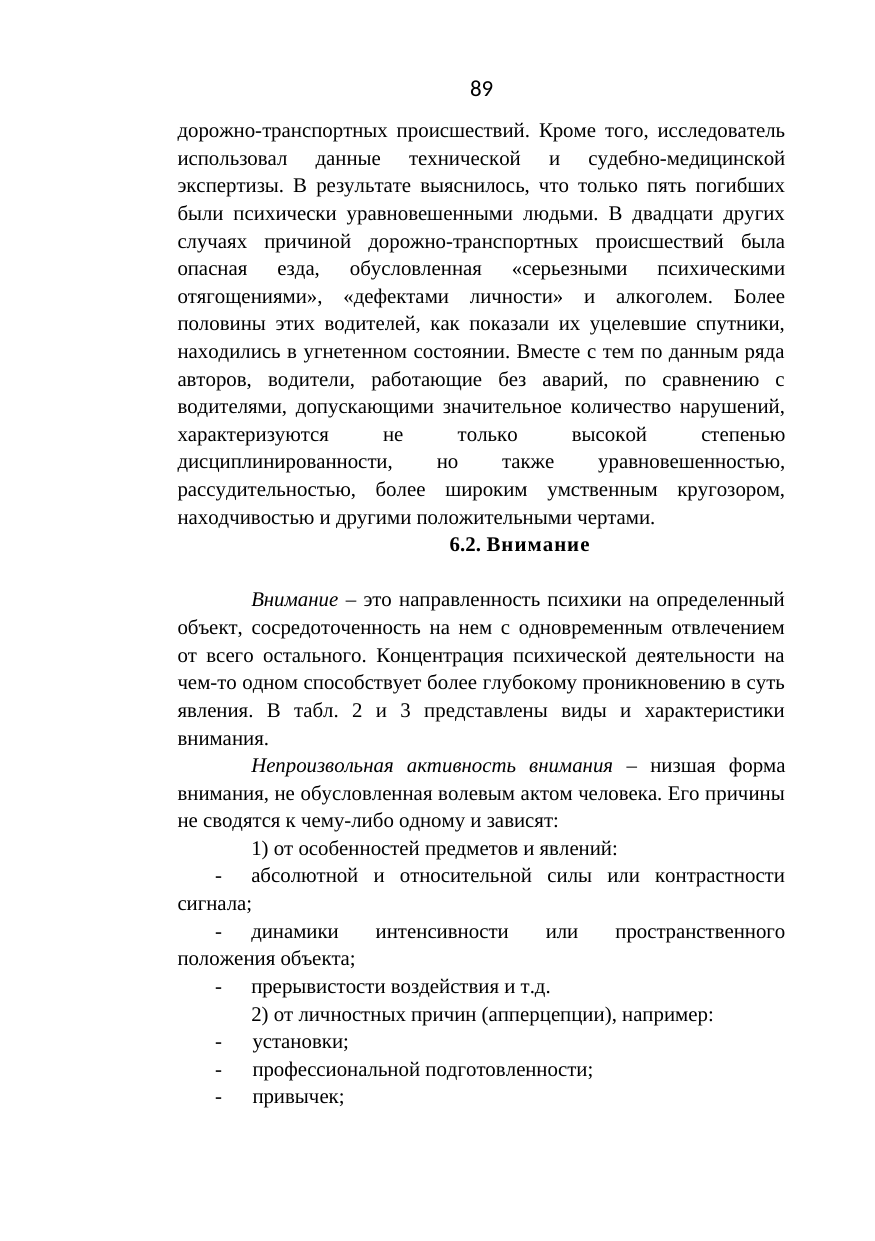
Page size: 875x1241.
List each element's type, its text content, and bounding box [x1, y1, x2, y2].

list профессиональной подготовленности; [215, 1057, 786, 1081]
list привычек; [215, 1084, 786, 1108]
list динамики интенсивности или пространственного положения объекта; [177, 919, 786, 970]
list абсолютной и относительной силы или контрастности сигнала; [177, 863, 786, 915]
text Непроизвольная активность внимания – низшая форма внимания, не обусловленная волевым актом человека. Его причины не сводятся к чему-либо одному и зависят: [177, 753, 786, 832]
list прерывистости воздействия и т.д. [177, 974, 786, 998]
list установки; [215, 1029, 786, 1053]
text 2) от личностных причин (апперцепции), например: [177, 1001, 786, 1026]
text 6.2. Внимание [179, 532, 786, 556]
text Внимание – это направленность психики на определенный объект, сосредоточенность на нем с одновременным отвлечением от всего остального. Концентрация психической деятельности на чем-то одном способствует более глубокому проникновению в суть явления. В табл. 2 и 3 представлены виды и характеристики внимания. [177, 587, 786, 749]
text 1) от особенностей предметов и явлений: [177, 836, 786, 860]
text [177, 118, 786, 529]
